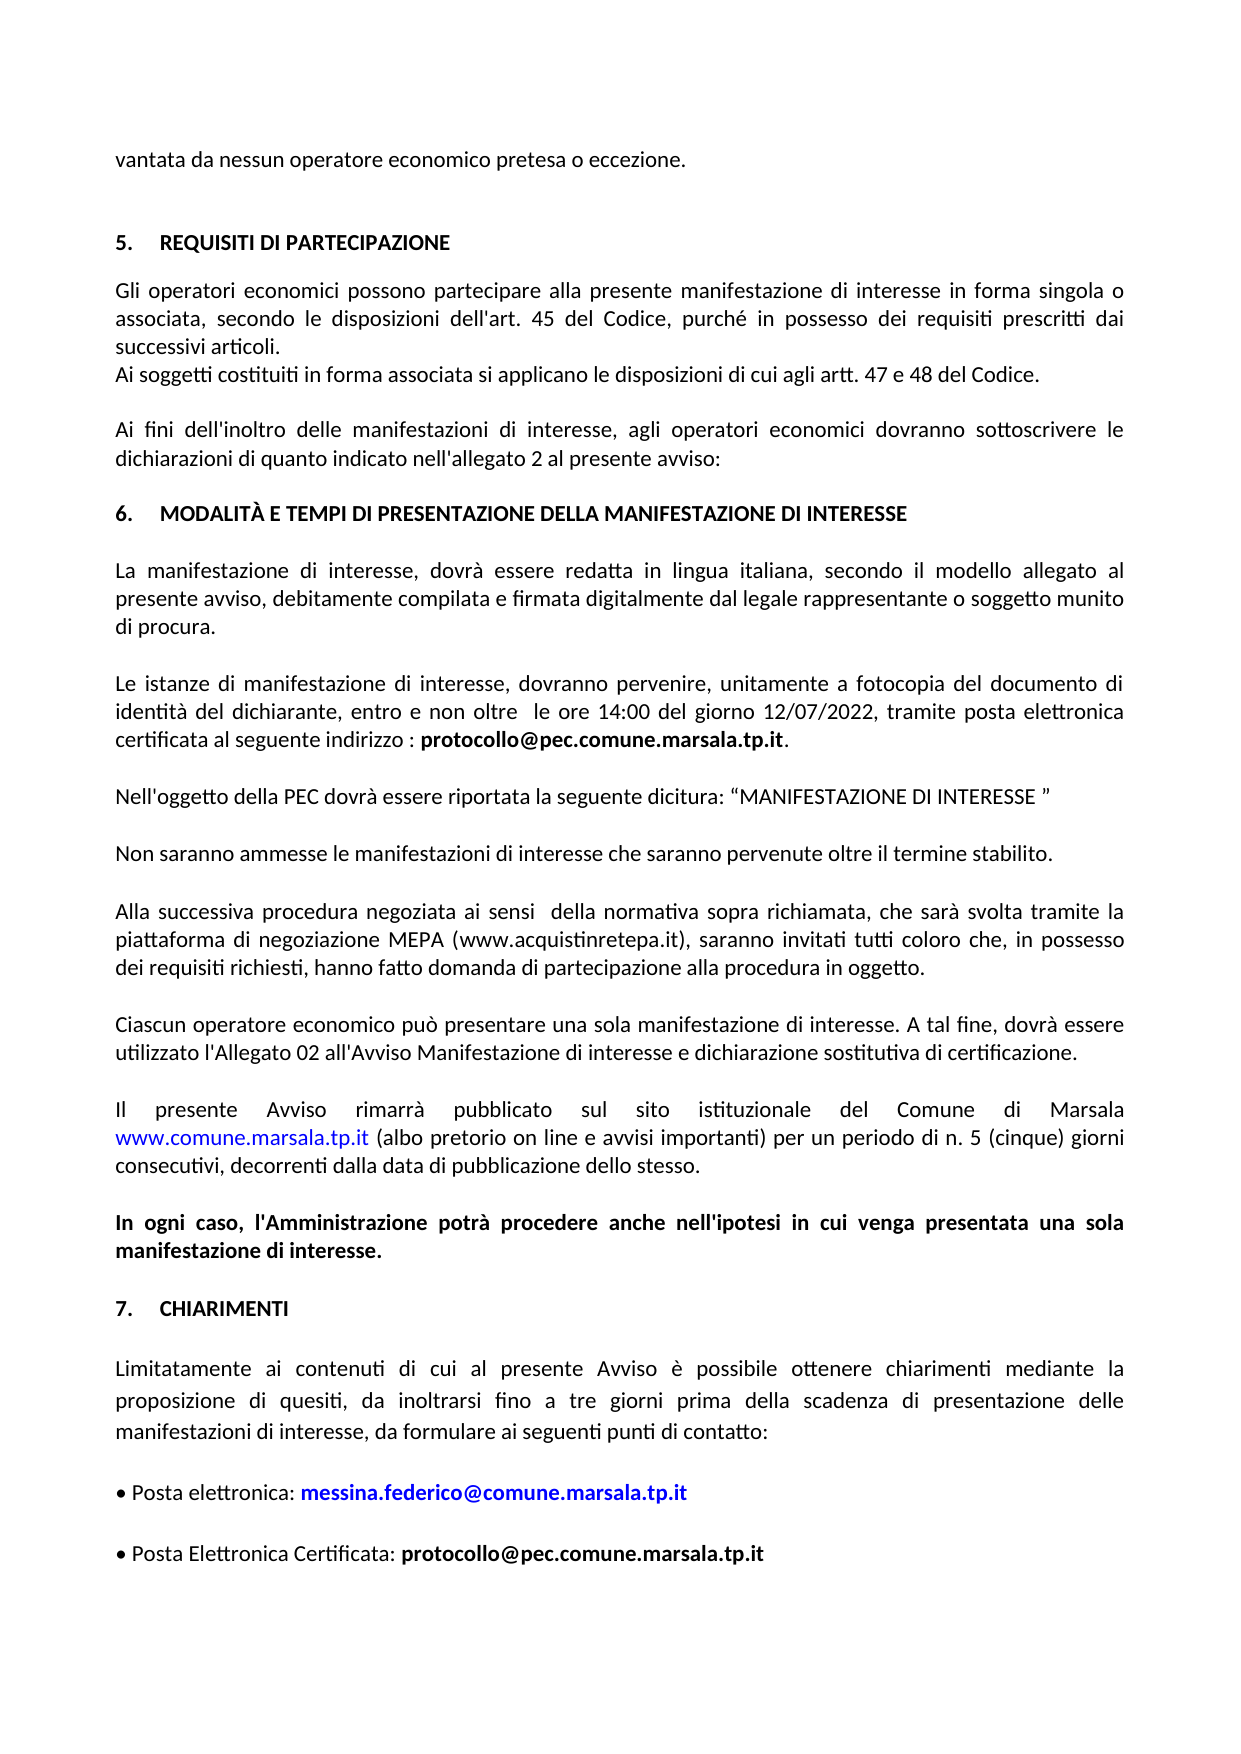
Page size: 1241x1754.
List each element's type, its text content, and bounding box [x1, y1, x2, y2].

text Ciascun operatore economico può presentare una sola manifestazione di interesse. A tal fine, dovrà essere utilizzato l'Allegato 02 all'Avviso Manifestazione di interesse e dichiarazione sostitutiva di certificazione. [115, 1010, 1126, 1066]
text Ai fini dell'inoltro delle manifestazioni di interesse, agli operatori economici dovranno sottoscrivere le dichiarazioni di quanto indicato nell'allegato 2 al presente avviso: [115, 416, 1126, 472]
text • Posta Elettronica Certificata: protocollo@pec.comune.marsala.tp.it [115, 1539, 801, 1567]
text Le istanze di manifestazione di interesse, dovranno pervenire, unitamente a fotocopia del documento di identità del dichiarante, entro e non oltre le ore 14:00 del giorno 12/07/2022, tramite posta elettronica certificata al seguente indirizzo : protocollo@pec.comune.marsala.tp.it. [115, 669, 1126, 753]
text Non saranno ammesse le manifestazioni di interesse che saranno pervenute oltre il termine stabilito. [115, 839, 1126, 868]
text Ai soggetti costituiti in forma associata si applicano le disposizioni di cui agli artt. 47 e 48 del Codice. [115, 361, 1126, 388]
text In ogni caso, l'Amministrazione potrà procedere anche nell'ipotesi in cui venga presentata una sola manifestazione di interesse. [115, 1208, 1126, 1264]
list CHIARIMENTI [115, 1294, 1126, 1322]
list REQUISITI DI PARTECIPAZIONE [115, 228, 1126, 256]
text Nell'oggetto della PEC dovrà essere riportata la seguente dicitura: “MANIFESTAZIONE DI INTERESSE ” [115, 782, 1126, 810]
text Gli operatori economici possono partecipare alla presente manifestazione di interesse in forma singola o associata, secondo le disposizioni dell'art. 45 del Codice, purché in possesso dei requisiti prescritti dai successivi articoli. [115, 276, 1126, 361]
text Alla successiva procedura negoziata ai sensi della normativa sopra richiamata, che sarà svolta tramite la piattaforma di negoziazione MEPA (www.acquistinretepa.it), saranno invitati tutti coloro che, in possesso dei requisiti richiesti, hanno fatto domanda di partecipazione alla procedura in oggetto. [115, 897, 1126, 981]
list MODALITÀ E TEMPI DI PRESENTAZIONE DELLA MANIFESTAZIONE DI INTERESSE [115, 499, 1126, 527]
text Il presente Avviso rimarrà pubblicato sul sito istituzionale del Comune di Marsala www.comune.marsala.tp.it (albo pretorio on line e avvisi importanti) per un periodo di n. 5 (cinque) giorni consecutivi, decorrenti dalla data di pubblicazione dello stesso. [115, 1095, 1126, 1179]
text • Posta elettronica: messina.federico@comune.marsala.tp.it [115, 1478, 801, 1506]
text Limitatamente ai contenuti di cui al presente Avviso è possibile ottenere chiarimenti mediante la proposizione di quesiti, da inoltrarsi fino a tre giorni prima della scadenza di presentazione delle manifestazioni di interesse, da formulare ai seguenti punti di contatto: [115, 1354, 1126, 1446]
text La manifestazione di interesse, dovrà essere redatta in lingua italiana, secondo il modello allegato al presente avviso, debitamente compilata e firmata digitalmente dal legale rappresentante o soggetto munito di procura. [115, 556, 1126, 640]
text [115, 145, 1126, 173]
